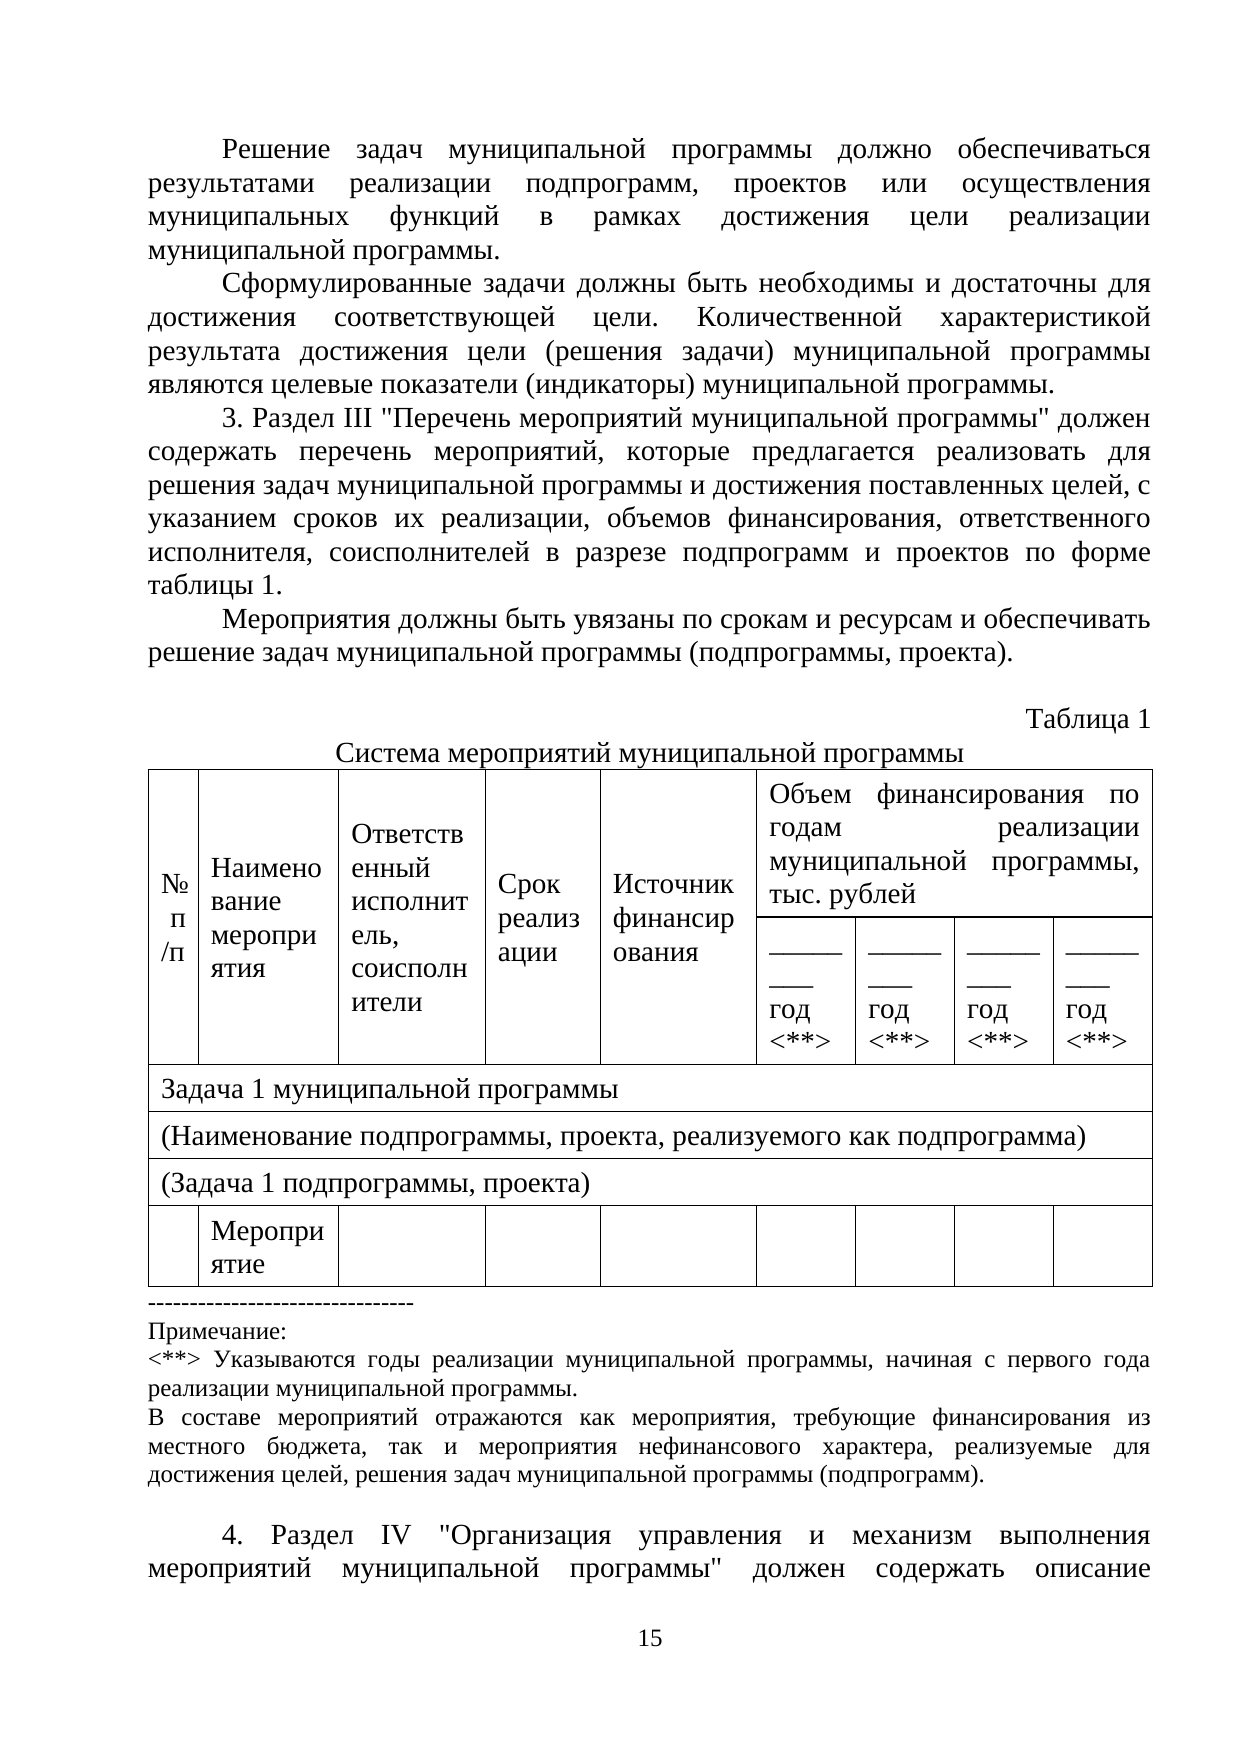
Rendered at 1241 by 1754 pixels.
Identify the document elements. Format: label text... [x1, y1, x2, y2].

table_header Срок реализации [486, 770, 600, 1064]
table_cell [955, 1206, 1053, 1286]
table_cell [757, 1206, 855, 1286]
table_header Источник финансирования [601, 770, 756, 1064]
table_cell (Задача 1 подпрограммы, проекта) [149, 1159, 1152, 1205]
table_cell Мероприятие [199, 1206, 338, 1286]
table_cell (Наименование подпрограммы, проекта, реализуемого как подпрограмма) [149, 1112, 1152, 1158]
text 3. Раздел III "Перечень мероприятий муниципальной программы" должен содержать перечень мероприятий, которые предлагается реализовать для решения задач муниципальной программы и достижения поставленных целей, с указанием сроков их реализации, объемов финансирования, ответственного исполнителя, соисполнителей в разрезе подпрограмм и проектов по форме таблицы 1. [148, 400, 1152, 601]
text Решение задач муниципальной программы должно обеспечиваться результатами реализации подпрограмм, проектов или осуществления муниципальных функций в рамках достижения цели реализации муниципальной программы. [148, 131, 1152, 266]
table_header Наименование мероприятия [199, 770, 338, 1064]
table_cell [339, 1206, 485, 1286]
table_cell ________ год <**> [1054, 918, 1152, 1064]
text <**> Указываются годы реализации муниципальной программы, начиная с первого года реализации муниципальной программы. [148, 1344, 1152, 1402]
table_cell ________ год <**> [856, 918, 954, 1064]
table_cell [149, 1206, 198, 1286]
table_cell [856, 1206, 954, 1286]
table_cell [1054, 1206, 1152, 1286]
table_cell Задача 1 муниципальной программы [149, 1065, 1152, 1111]
text Мероприятия должны быть увязаны по срокам и ресурсам и обеспечивать решение задач муниципальной программы (подпрограммы, проекта). [148, 601, 1152, 668]
table_cell ________ год <**> [757, 918, 855, 1064]
text Примечание: [148, 1316, 1152, 1344]
table_header Ответственный исполнитель, соисполнители [339, 770, 485, 1064]
text Сформулированные задачи должны быть необходимы и достаточны для достижения соответствующей цели. Количественной характеристикой результата достижения цели (решения задачи) муниципальной программы являются целевые показатели (индикаторы) муниципальной программы. [148, 266, 1152, 400]
table_header № п/п [149, 770, 198, 1064]
text Система мероприятий муниципальной программы [148, 735, 1152, 769]
table_header Объем финансирования по годам реализации муниципальной программы, тыс. рублей [757, 770, 1152, 916]
text -------------------------------- [148, 1287, 1152, 1316]
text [148, 1517, 1152, 1584]
table_cell [601, 1206, 756, 1286]
text Таблица 1 [148, 702, 1152, 735]
table_cell ________ год <**> [955, 918, 1053, 1064]
text В составе мероприятий отражаются как мероприятия, требующие финансирования из местного бюджета, так и мероприятия нефинансового характера, реализуемые для достижения целей, решения задач муниципальной программы (подпрограмм). [148, 1402, 1152, 1488]
table_cell [486, 1206, 600, 1286]
